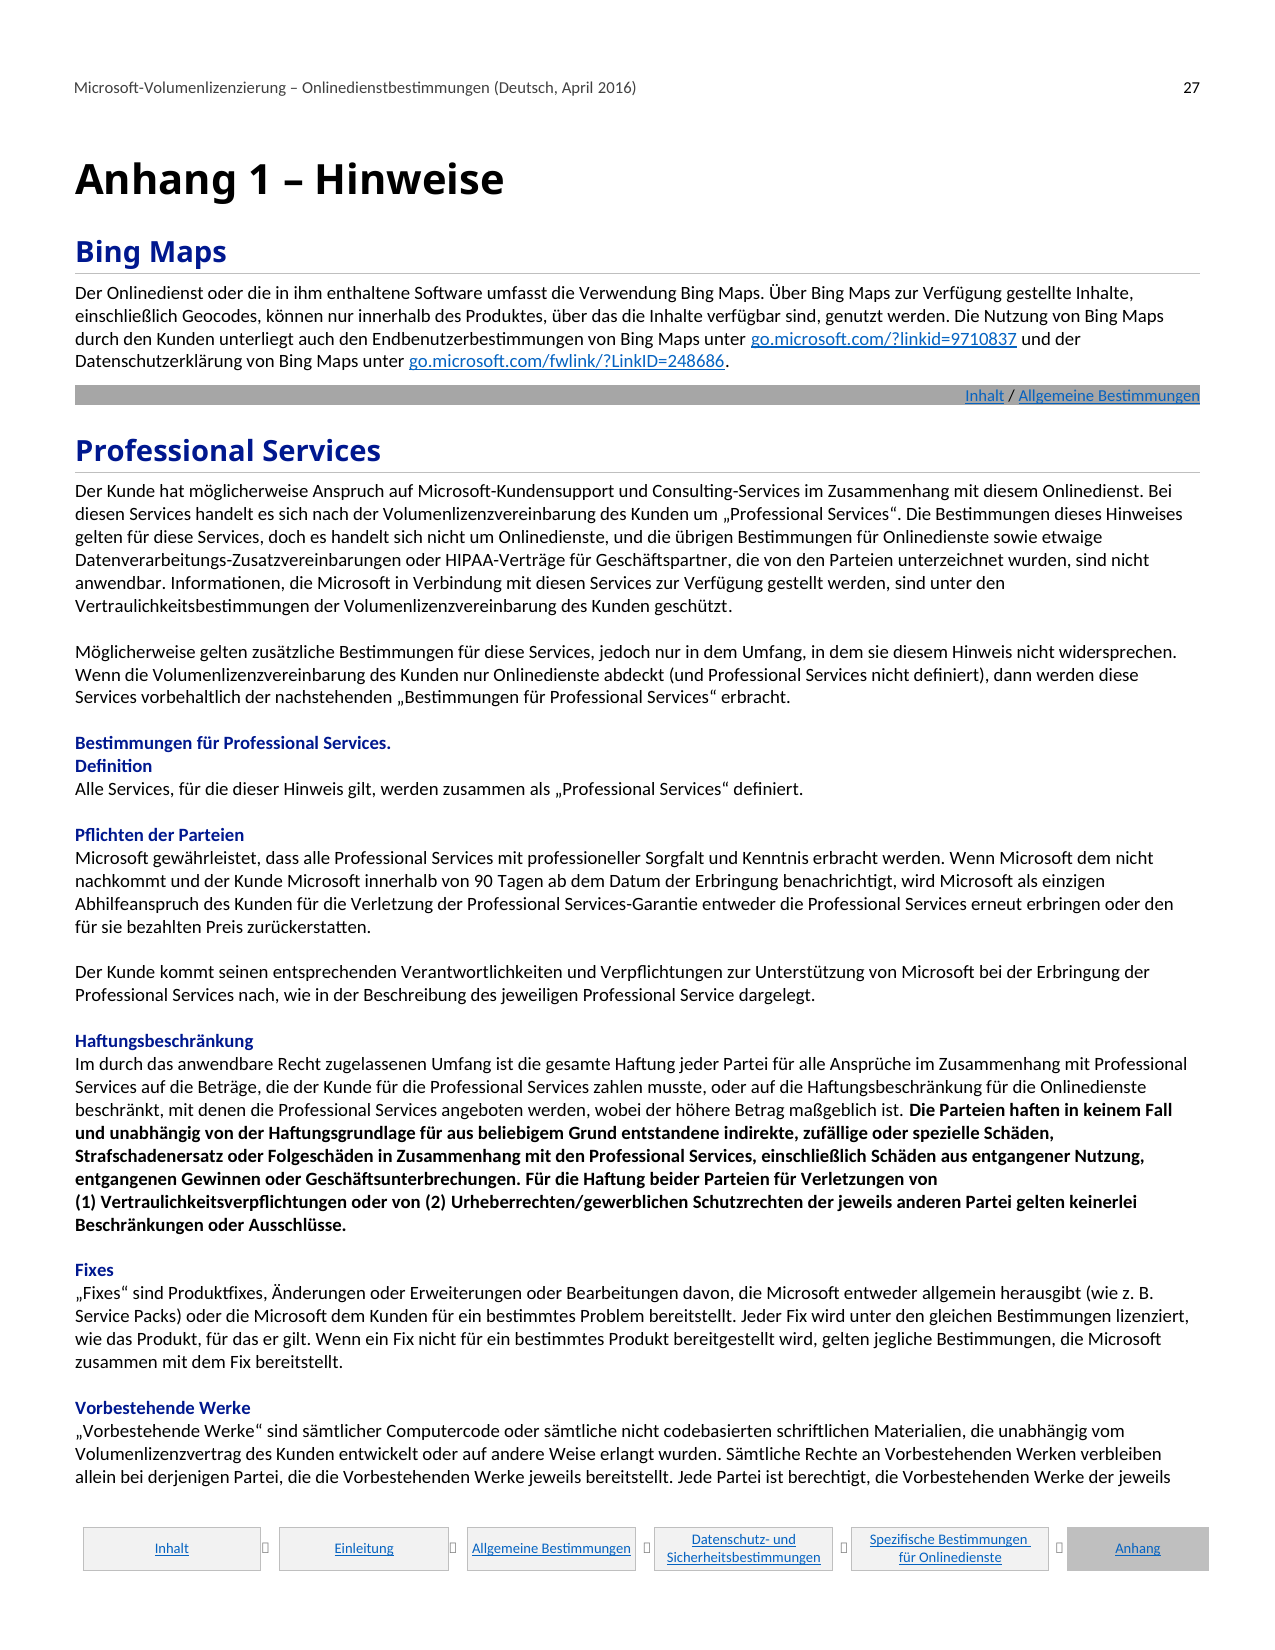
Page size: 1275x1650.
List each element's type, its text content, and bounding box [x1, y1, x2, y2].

list Wenn die Volumenlizenzvereinbarung des Kunden nur Onlinedienste abdeckt (und Professional Services nicht definiert), dann werden diese Services vorbehaltlich der nachstehenden „Bestimmungen für Professional Services“ erbracht. [75, 663, 1200, 708]
list Microsoft gewährleistet, dass alle Professional Services mit professioneller Sorgfalt und Kenntnis erbracht werden. Wenn Microsoft dem nicht nachkommt und der Kunde Microsoft innerhalb von 90 Tagen ab dem Datum der Erbringung benachrichtigt, wird Microsoft als einzigen Abhilfeanspruch des Kunden für die Verletzung der Professional Services-Garantie entweder die Professional Services erneut erbringen oder den für sie bezahlten Preis zurückerstatten. [75, 846, 1200, 938]
list Vorbestehende Werke [75, 1396, 1200, 1419]
list Im durch das anwendbare Recht zugelassenen Umfang ist die gesamte Haftung jeder Partei für alle Ansprüche im Zusammenhang mit Professional Services auf die Beträge, die der Kunde für die Professional Services zahlen musste, oder auf die Haftungsbeschränkung für die Onlinedienste beschränkt, mit denen die Professional Services angeboten werden, wobei der höhere Betrag maßgeblich ist. Die Parteien haften in keinem Fall und unabhängig von der Haftungsgrundlage für aus beliebigem Grund entstandene indirekte, zufällige oder spezielle Schäden, Strafschadenersatz oder Folgeschäden in Zusammenhang mit den Professional Services, einschließlich Schäden aus entgangener Nutzung, entgangenen Gewinnen oder Geschäftsunterbrechungen. Für die Haftung beider Parteien für Verletzungen von (1) Vertraulichkeitsverpflichtungen oder von (2) Urheberrechten/gewerblichen Schutzrechten der jeweils anderen Partei gelten keinerlei Beschränkungen oder Ausschlüsse. [75, 1052, 1200, 1236]
list Möglicherweise gelten zusätzliche Bestimmungen für diese Services, jedoch nur in dem Umfang, in dem sie diesem Hinweis nicht widersprechen. [75, 640, 1200, 663]
list Haftungsbeschränkung [75, 1029, 1200, 1052]
list Der Kunde hat möglicherweise Anspruch auf Microsoft-Kundensupport und Consulting-Services im Zusammenhang mit diesem Onlinedienst. Bei diesen Services handelt es sich nach der Volumenlizenzvereinbarung des Kunden um „Professional Services“. Die Bestimmungen dieses Hinweises gelten für diese Services, doch es handelt sich nicht um Onlinedienste, und die übrigen Bestimmungen für Onlinedienste sowie etwaige Datenverarbeitungs-Zusatzvereinbarungen oder HIPAA-Verträge für Geschäftspartner, die von den Parteien unterzeichnet wurden, sind nicht anwendbar. Informationen, die Microsoft in Verbindung mit diesen Services zur Verfügung gestellt werden, sind unter den Vertraulichkeitsbestimmungen der Volumenlizenzvereinbarung des Kunden geschützt. [75, 479, 1200, 617]
subtitle Professional Services [75, 430, 1200, 472]
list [75, 1419, 1200, 1488]
list Alle Services, für die dieser Hinweis gilt, werden zusammen als „Professional Services“ definiert. [75, 777, 1200, 800]
subtitle Anhang 1 – Hinweise [75, 150, 1200, 207]
list Inhalt / Allgemeine Bestimmungen [75, 385, 1200, 405]
list Der Kunde kommt seinen entsprechenden Verantwortlichkeiten und Verpflichtungen zur Unterstützung von Microsoft bei der Erbringung der Professional Services nach, wie in der Beschreibung des jeweiligen Professional Service dargelegt. [75, 961, 1200, 1006]
list Fixes [75, 1258, 1200, 1281]
list Der Onlinedienst oder die in ihm enthaltene Software umfasst die Verwendung Bing Maps. Über Bing Maps zur Verfügung gestellte Inhalte, einschließlich Geocodes, können nur innerhalb des Produktes, über das die Inhalte verfügbar sind, genutzt werden. Die Nutzung von Bing Maps durch den Kunden unterliegt auch den Endbenutzerbestimmungen von Bing Maps unter go.microsoft.com/?linkid=9710837 und der Datenschutzerklärung von Bing Maps unter go.microsoft.com/fwlink/?LinkID=248686. [75, 281, 1200, 372]
subtitle Bing Maps [75, 232, 1200, 273]
list Definition [75, 754, 1200, 777]
list Pflichten der Parteien [75, 823, 1200, 846]
list Bestimmungen für Professional Services. [75, 731, 1200, 754]
list „Fixes“ sind Produktfixes, Änderungen oder Erweiterungen oder Bearbeitungen davon, die Microsoft entweder allgemein herausgibt (wie z. B. Service Packs) oder die Microsoft dem Kunden für ein bestimmtes Problem bereitstellt. Jeder Fix wird unter den gleichen Bestimmungen lizenziert, wie das Produkt, für das er gilt. Wenn ein Fix nicht für ein bestimmtes Produkt bereitgestellt wird, gelten jegliche Bestimmungen, die Microsoft zusammen mit dem Fix bereitstellt. [75, 1281, 1200, 1373]
